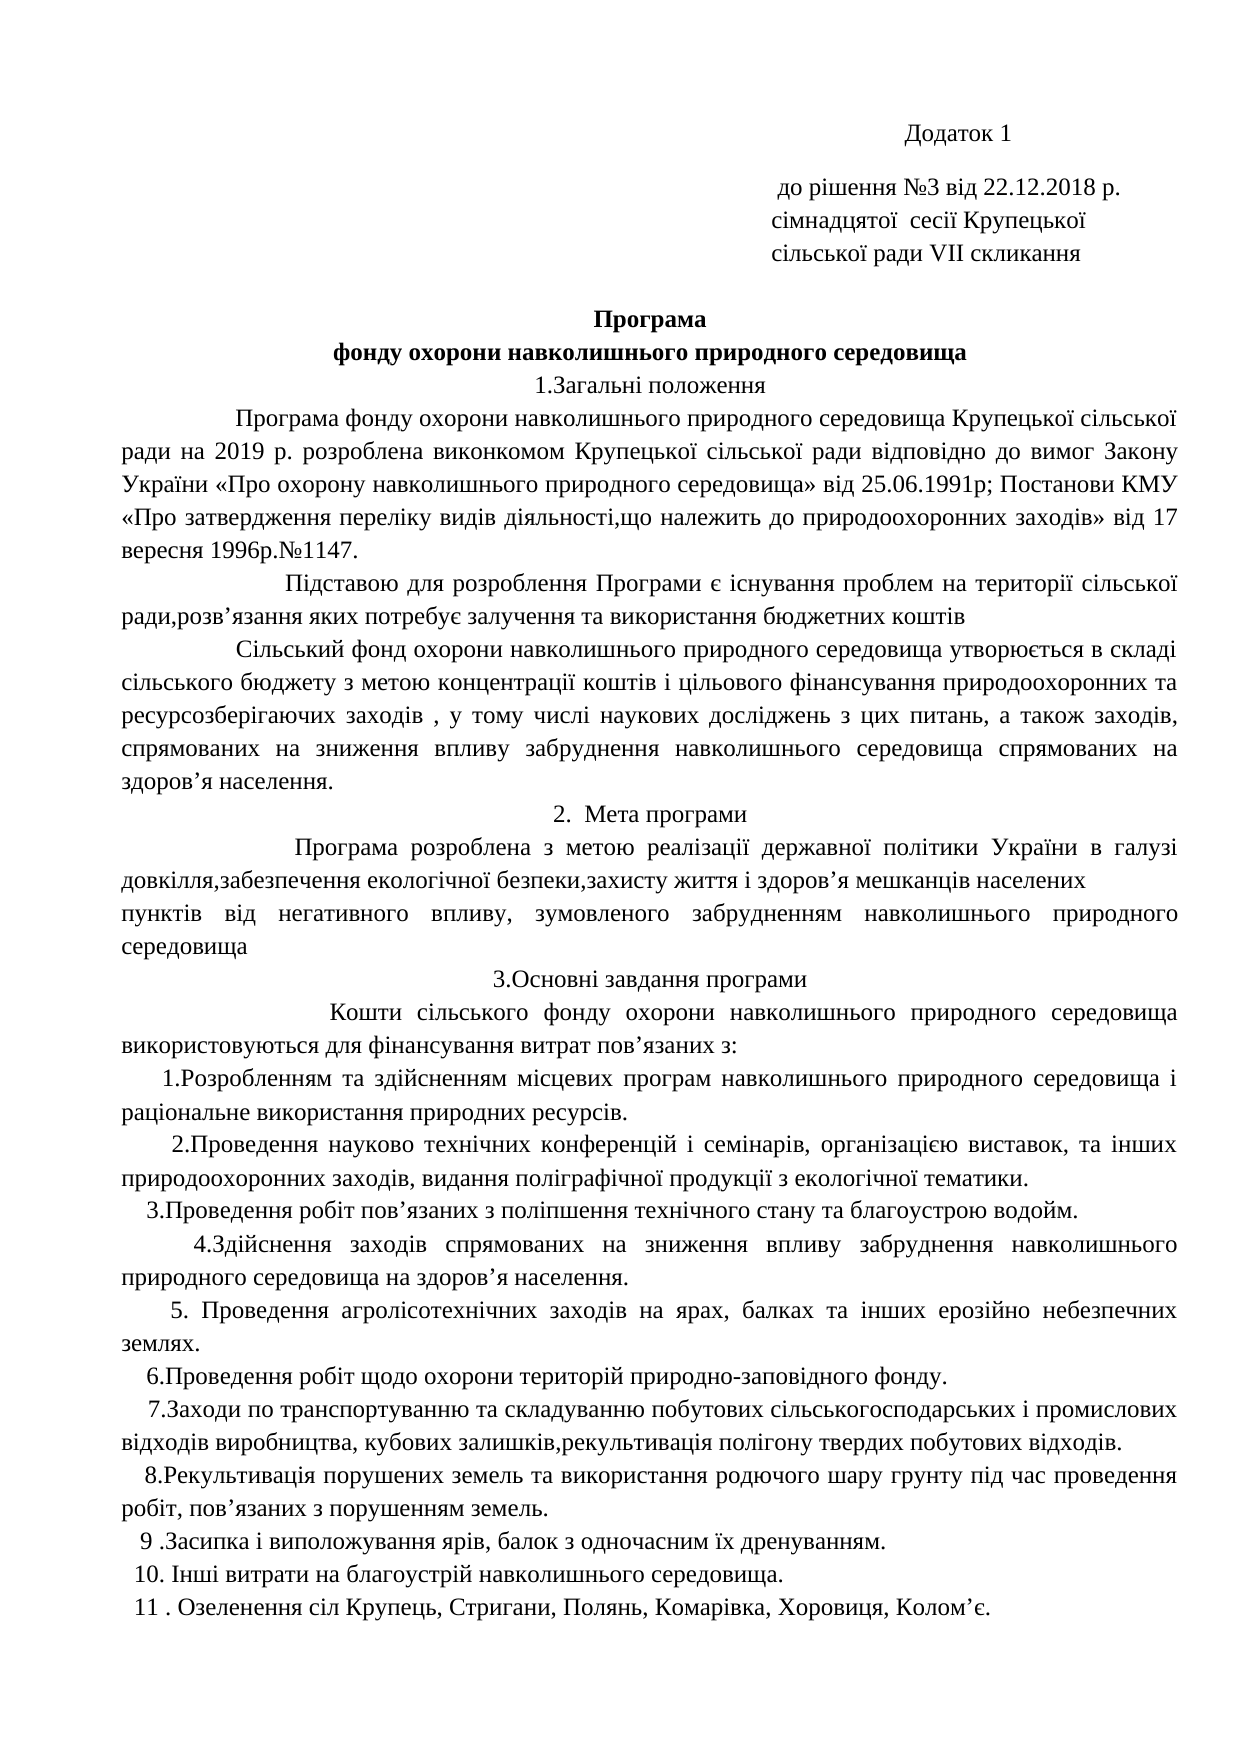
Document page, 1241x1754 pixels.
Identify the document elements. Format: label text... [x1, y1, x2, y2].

text 6.Проведення робіт щодо охорони територій природно-заповідного фонду. [121, 1361, 1179, 1389]
text фонду охорони навколишнього природного середовища [121, 337, 1179, 366]
text Кошти сільського фонду охорони навколишнього природного середовища використовуються для фінансування витрат пов’язаних з: [121, 997, 1179, 1059]
text 1.Розробленням та здійсненням місцевих програм навколишнього природного середовища і раціональне використання природних ресурсів. [121, 1063, 1179, 1125]
text Додаток 1 [177, 118, 1152, 147]
text Підставою для розроблення Програми є існування проблем на території сільської ради,розв’язання яких потребує залучення та використання бюджетних коштів [121, 568, 1179, 630]
text 3.Основні завдання програми [121, 964, 1179, 993]
text 3.Проведення робіт пов’язаних з поліпшення технічного стану та благоустрою водойм. [121, 1196, 1179, 1224]
text Сільський фонд охорони навколишнього природного середовища утворюється в складі сільського бюджету з метою концентрації коштів і цільового фінансування природоохоронних та ресурсозберігаючих заходів , у тому числі наукових досліджень з цих питань, а також заходів, спрямованих на зниження впливу забруднення навколишнього середовища спрямованих на здоров’я населення. [121, 634, 1179, 795]
text 9 .Засипка і виположування ярів, балок з одночасним їх дренуванням. [121, 1526, 1179, 1554]
text 2. Мета програми [121, 799, 1179, 828]
text 1.Загальні положення [121, 370, 1179, 399]
text пунктів від негативного впливу, зумовленого забрудненням навколишнього природного середовища [121, 898, 1179, 960]
text Програма [121, 304, 1179, 333]
text 8.Рекультивація порушених земель та використання родючого шару грунту під час проведення робіт, пов’язаних з порушенням земель. [121, 1460, 1179, 1522]
text 11 . Озеленення сіл Крупець, Стригани, Полянь, Комарівка, Хоровиця, Колом’є. [121, 1592, 1179, 1621]
text 4.Здійснення заходів спрямованих на зниження впливу забруднення навколишнього природного середовища на здоров’я населення. [121, 1229, 1179, 1290]
text 5. Проведення агролісотехнічних заходів на ярах, балках та інших ерозійно небезпечних землях. [121, 1295, 1179, 1356]
text сільської ради VІІ скликання [177, 238, 1152, 267]
text 2.Проведення науково технічних конференцій і семінарів, організацією виставок, та інших природоохоронних заходів, видання поліграфічної продукції з екологічної тематики. [121, 1129, 1179, 1191]
text 10. Інші витрати на благоустрій навколишнього середовища. [121, 1559, 1179, 1588]
text до рішення №3 від 22.12.2018 р. [177, 172, 1152, 201]
text Програма розроблена з метою реалізації державної політики України в галузі довкілля,забезпечення екологічної безпеки,захисту життя і здоров’я мешканців населених [121, 832, 1179, 894]
text сімнадцятої сесії Крупецької [177, 205, 1152, 234]
text 7.Заходи по транспортуванню та складуванню побутових сільськогосподарських і промислових відходів виробництва, кубових залишків,рекультивація полігону твердих побутових відходів. [121, 1394, 1179, 1456]
text Програма фонду охорони навколишнього природного середовища Крупецької сільської ради на 2019 р. розроблена виконкомом Крупецької сільської ради відповідно до вимог Закону України «Про охорону навколишнього природного середовища» від 25.06.1991р; Постанови КМУ «Про затвердження переліку видів діяльності,що належить до природоохоронних заходів» від 17 вересня 1996р.№1147. [121, 403, 1179, 564]
